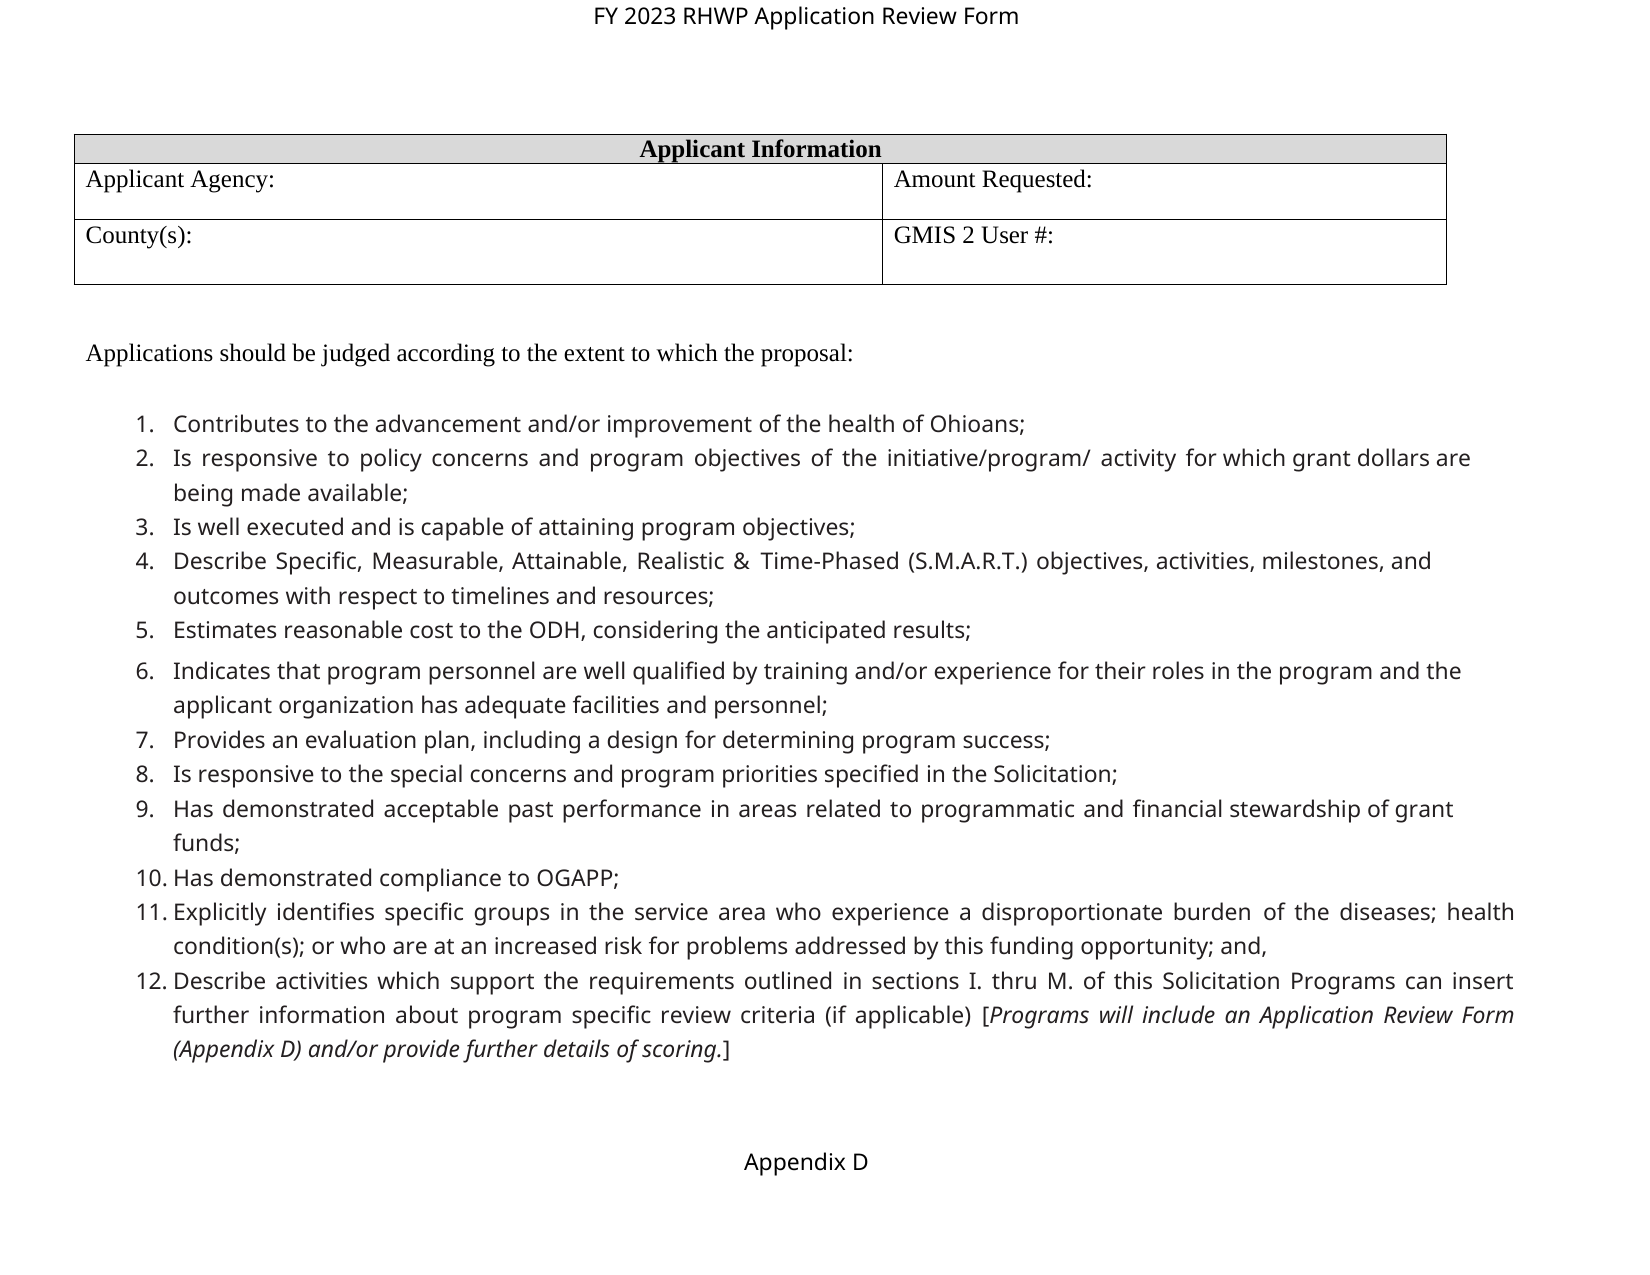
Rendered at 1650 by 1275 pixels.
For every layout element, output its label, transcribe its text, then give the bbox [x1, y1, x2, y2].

text Applications should be judged according to the extent to which the proposal: [85, 338, 1527, 366]
table_cell County(s): [75, 220, 882, 284]
list Is responsive to the special concerns and program priorities specified in the Solicitation; [135, 758, 1527, 789]
list Explicitly identifies specific groups in the service area who experience a disproportionate burden of the diseases; health condition(s); or who are at an increased risk for problems addressed by this funding opportunity; and, [135, 896, 1515, 961]
table_cell Amount Requested: [883, 164, 1446, 219]
list Is responsive to policy concerns and program objectives of the initiative/program/ activity for which grant dollars are being made available; [135, 442, 1515, 508]
table_cell Applicant Agency: [75, 164, 882, 219]
list Describe activities which support the requirements outlined in sections I. thru M. of this Solicitation Programs can insert further information about program specific review criteria (if applicable) [Programs will include an Application Review Form (Appendix D) and/or provide further details of scoring.] [135, 965, 1515, 1065]
table_header Applicant Information [75, 135, 1446, 163]
list Estimates reasonable cost to the ODH, considering the anticipated results; [135, 614, 1527, 645]
table_cell GMIS 2 User #: [883, 220, 1446, 284]
list Indicates that program personnel are well qualified by training and/or experience for their roles in the program and the applicant organization has adequate facilities and personnel; [135, 655, 1515, 721]
list Contributes to the advancement and/or improvement of the health of Ohioans; [135, 408, 1527, 439]
list Has demonstrated acceptable past performance in areas related to programmatic and financial stewardship of grant funds; [135, 792, 1515, 858]
list Describe Specific, Measurable, Attainable, Realistic & Time-Phased (S.M.A.R.T.) objectives, activities, milestones, and outcomes with respect to timelines and resources; [135, 545, 1515, 611]
list Provides an evaluation plan, including a design for determining program success; [135, 724, 1527, 755]
list Is well executed and is capable of attaining program objectives; [135, 511, 1527, 542]
list Has demonstrated compliance to OGAPP; [135, 861, 1527, 893]
